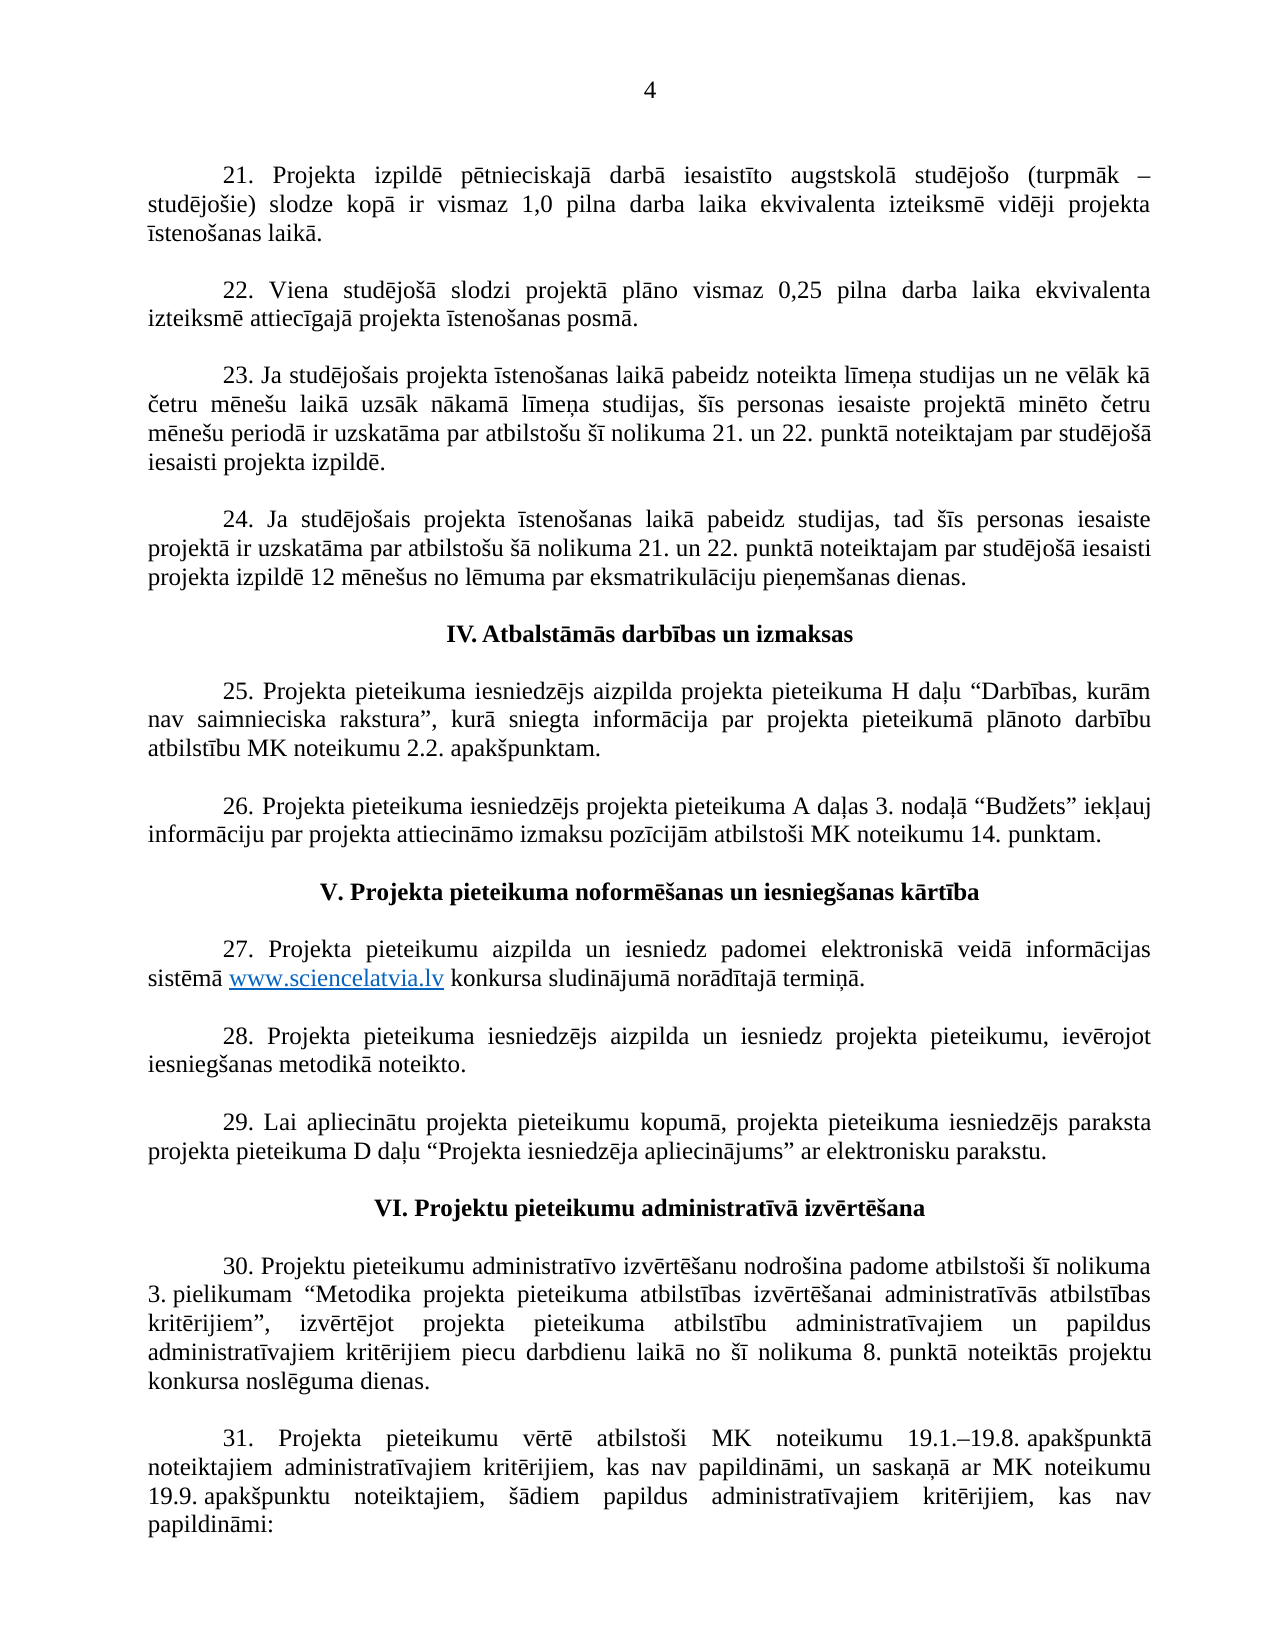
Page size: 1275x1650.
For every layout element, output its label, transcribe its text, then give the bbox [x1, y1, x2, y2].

text 24. Ja studējošais projekta īstenošanas laikā pabeidz studijas, tad šīs personas iesaiste projektā ir uzskatāma par atbilstošu šā nolikuma 21. un 22. punktā noteiktajam par studējošā iesaisti projekta izpildē 12 mēnešus no lēmuma par eksmatrikulāciju pieņemšanas dienas. [148, 504, 1152, 590]
text VI. Projektu pieteikumu administratīvā izvērtēšana [148, 1193, 1152, 1222]
text 26. Projekta pieteikuma iesniedzējs projekta pieteikuma A daļas 3. nodaļā “Budžets” iekļauj informāciju par projekta attiecināmo izmaksu pozīcijām atbilstoši MK noteikumu 14. punktam. [148, 791, 1152, 848]
text V. Projekta pieteikuma noformēšanas un iesniegšanas kārtība [148, 877, 1152, 906]
text 27. Projekta pieteikumu aizpilda un iesniedz padomei elektroniskā veidā informācijas sistēmā www.sciencelatvia.lv konkursa sludinājumā norādītajā termiņā. [148, 934, 1152, 992]
text 31. Projekta pieteikumu vērtē atbilstoši MK noteikumu 19.1.–19.8. apakšpunktā noteiktajiem administratīvajiem kritērijiem, kas nav papildināmi, un saskaņā ar MK noteikumu 19.9. apakšpunktu noteiktajiem, šādiem papildus administratīvajiem kritērijiem, kas nav papildināmi: [148, 1423, 1152, 1538]
text 25. Projekta pieteikuma iesniedzējs aizpilda projekta pieteikuma H daļu “Darbības, kurām nav saimnieciska rakstura”, kurā sniegta informācija par projekta pieteikumā plānoto darbību atbilstību MK noteikumu 2.2. apakšpunktam. [148, 676, 1152, 762]
text IV. Atbalstāmās darbības un izmaksas [148, 619, 1152, 648]
text 30. Projektu pieteikumu administratīvo izvērtēšanu nodrošina padome atbilstoši šī nolikuma 3. pielikumam “Metodika projekta pieteikuma atbilstības izvērtēšanai administratīvās atbilstības kritērijiem”, izvērtējot projekta pieteikuma atbilstību administratīvajiem un papildus administratīvajiem kritērijiem piecu darbdienu laikā no šī nolikuma 8. punktā noteiktās projektu konkursa noslēguma dienas. [148, 1251, 1152, 1394]
text 22. Viena studējošā slodzi projektā plāno vismaz 0,25 pilna darba laika ekvivalenta izteiksmē attiecīgajā projekta īstenošanas posmā. [148, 275, 1152, 332]
text 23. Ja studējošais projekta īstenošanas laikā pabeidz noteikta līmeņa studijas un ne vēlāk kā četru mēnešu laikā uzsāk nākamā līmeņa studijas, šīs personas iesaiste projektā minēto četru mēnešu periodā ir uzskatāma par atbilstošu šī nolikuma 21. un 22. punktā noteiktajam par studējošā iesaisti projekta izpildē. [148, 360, 1152, 475]
text 29. Lai apliecinātu projekta pieteikumu kopumā, projekta pieteikuma iesniedzējs paraksta projekta pieteikuma D daļu “Projekta iesniedzēja apliecinājums” ar elektronisku parakstu. [148, 1107, 1152, 1164]
text 21. Projekta izpildē pētnieciskajā darbā iesaistīto augstskolā studējošo (turpmāk – studējošie) slodze kopā ir vismaz 1,0 pilna darba laika ekvivalenta izteiksmē vidēji projekta īstenošanas laikā. [148, 161, 1152, 247]
text 28. Projekta pieteikuma iesniedzējs aizpilda un iesniedz projekta pieteikumu, ievērojot iesniegšanas metodikā noteikto. [148, 1021, 1152, 1078]
